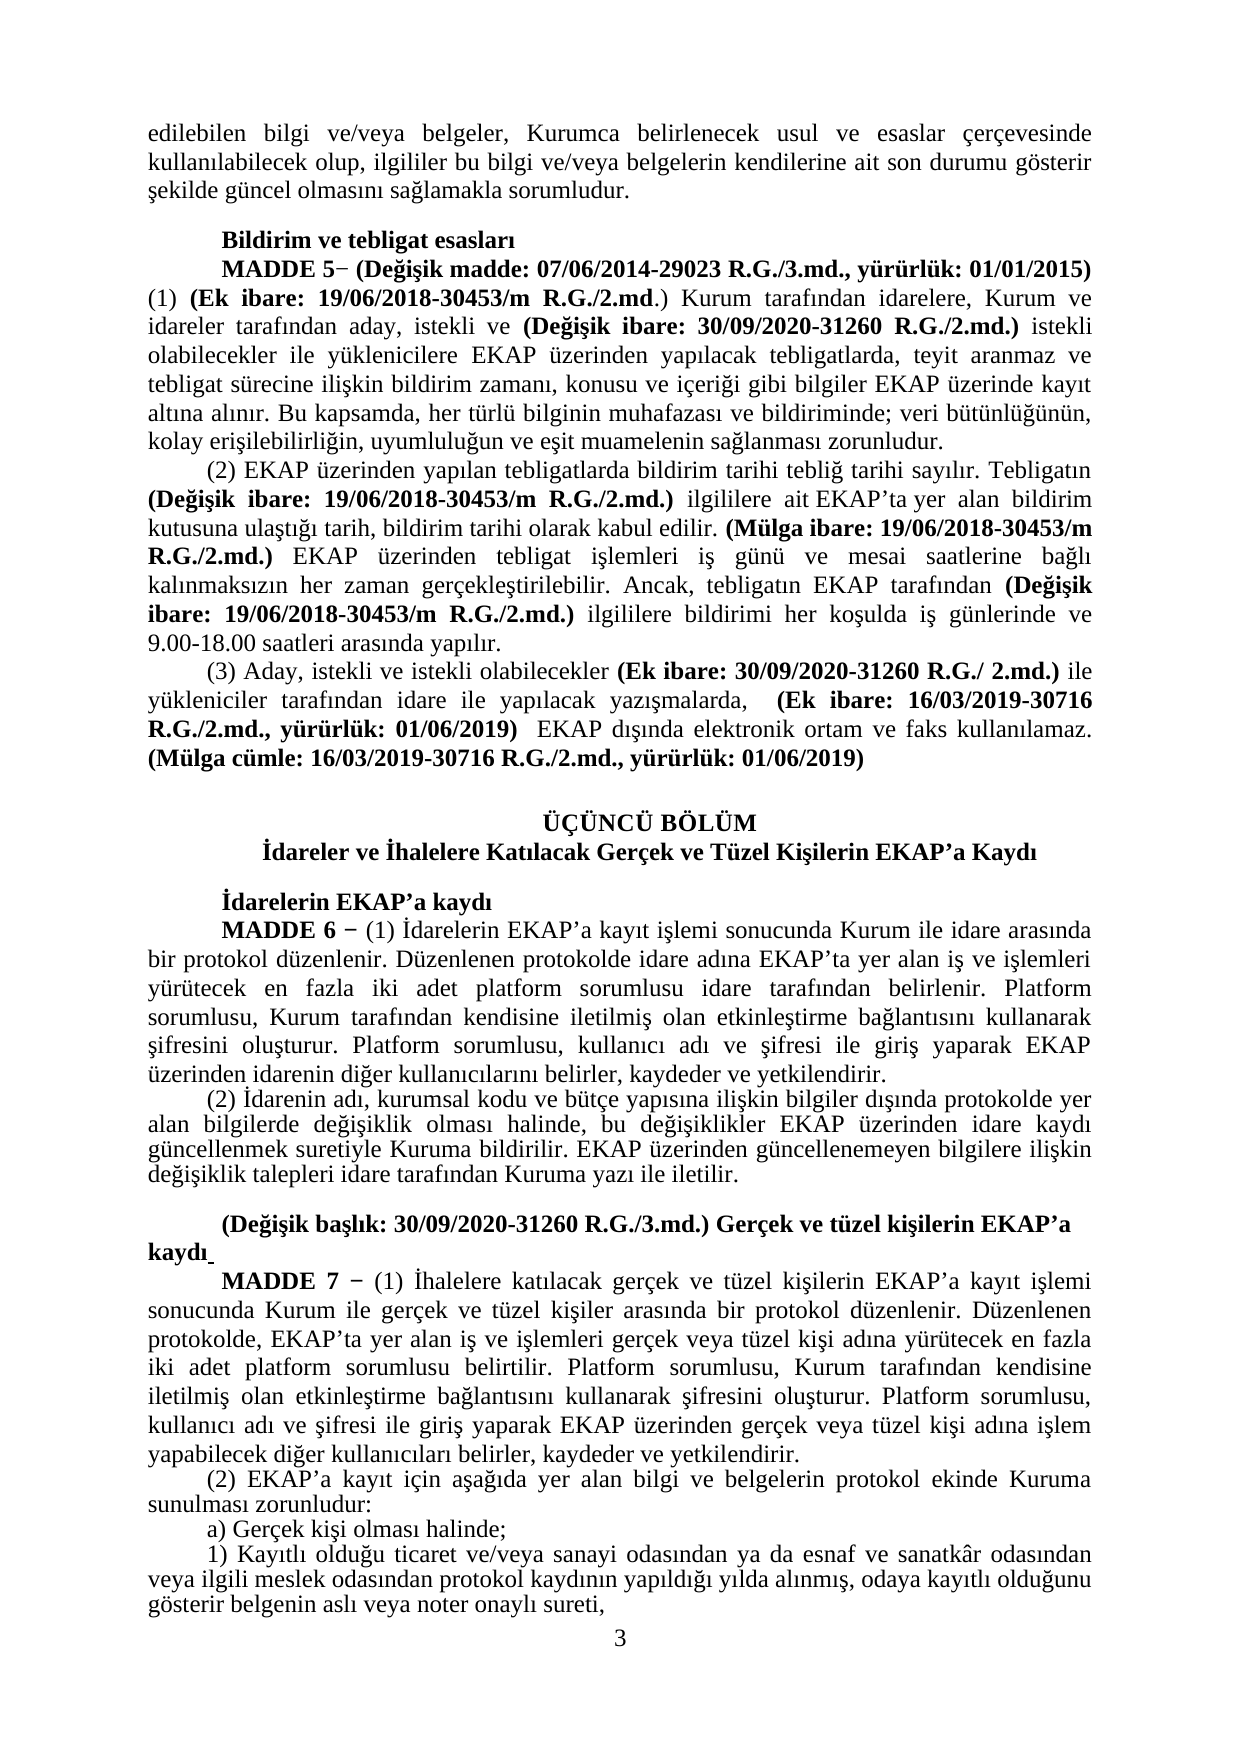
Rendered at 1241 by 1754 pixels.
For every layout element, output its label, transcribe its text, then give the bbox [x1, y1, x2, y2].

text (2) EKAP’a kayıt için aşağıda yer alan bilgi ve belgelerin protokol ekinde Kuruma sunulması zorunludur: [148, 1467, 1092, 1517]
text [148, 118, 1092, 204]
text 1) Kayıtlı olduğu ticaret ve/veya sanayi odasından ya da esnaf ve sanatkâr odasından veya ilgili meslek odasından protokol kaydının yapıldığı yılda alınmış, odaya kayıtlı olduğunu gösterir belgenin aslı veya noter onaylı sureti, [148, 1542, 1092, 1617]
text MADDE 5− (Değişik madde: 07/06/2014-29023 R.G./3.md., yürürlük: 01/01/2015) (1) (Ek ibare: 19/06/2018-30453/m R.G./2.md.) Kurum tarafından idarelere, Kurum ve idareler tarafından aday, istekli ve (Değişik ibare: 30/09/2020-31260 R.G./2.md.) istekli olabilecekler ile yüklenicilere EKAP üzerinden yapılacak tebligatlarda, teyit aranmaz ve tebligat sürecine ilişkin bildirim zamanı, konusu ve içeriği gibi bilgiler EKAP üzerinde kayıt altına alınır. Bu kapsamda, her türlü bilginin muhafazası ve bildiriminde; veri bütünlüğünün, kolay erişilebilirliğin, uyumluluğun ve eşit muamelenin sağlanması zorunludur. [148, 254, 1092, 455]
text a) Gerçek kişi olması halinde; [148, 1517, 1092, 1542]
text (2) İdarenin adı, kurumsal kodu ve bütçe yapısına ilişkin bilgiler dışında protokolde yer alan bilgilerde değişiklik olması halinde, bu değişiklikler EKAP üzerinden idare kaydı güncellenmek suretiyle Kuruma bildirilir. EKAP üzerinden güncellenemeyen bilgilere ilişkin değişiklik talepleri idare tarafından Kuruma yazı ile iletilir. [148, 1088, 1092, 1188]
text (2) EKAP üzerinden yapılan tebligatlarda bildirim tarihi tebliğ tarihi sayılır. Tebligatın (Değişik ibare: 19/06/2018-30453/m R.G./2.md.) ilgililere ait EKAP’ta yer alan bildirim kutusuna ulaştığı tarih, bildirim tarihi olarak kabul edilir. (Mülga ibare: 19/06/2018-30453/m R.G./2.md.) EKAP üzerinden tebligat işlemleri iş günü ve mesai saatlerine bağlı kalınmaksızın her zaman gerçekleştirilebilir. Ancak, tebligatın EKAP tarafından (Değişik ibare: 19/06/2018-30453/m R.G./2.md.) ilgililere bildirimi her koşulda iş günlerinde ve 9.00-18.00 saatleri arasında yapılır. [148, 455, 1092, 656]
text MADDE 7 − (1) İhalelere katılacak gerçek ve tüzel kişilerin EKAP’a kayıt işlemi sonucunda Kurum ile gerçek ve tüzel kişiler arasında bir protokol düzenlenir. Düzenlenen protokolde, EKAP’ta yer alan iş ve işlemleri gerçek veya tüzel kişi adına yürütecek en fazla iki adet platform sorumlusu belirtilir. Platform sorumlusu, Kurum tarafından kendisine iletilmiş olan etkinleştirme bağlantısını kullanarak şifresini oluşturur. Platform sorumlusu, kullanıcı adı ve şifresi ile giriş yaparak EKAP üzerinden gerçek veya tüzel kişi adına işlem yapabilecek diğer kullanıcıları belirler, kaydeder ve yetkilendirir. [148, 1266, 1092, 1467]
subtitle İdareler ve İhalelere Katılacak Gerçek ve Tüzel Kişilerin EKAP’a Kaydı [148, 837, 1092, 866]
subtitle (Değişik başlık: 30/09/2020-31260 R.G./3.md.) Gerçek ve tüzel kişilerin EKAP’a kaydı [148, 1209, 1092, 1266]
subtitle İdarelerin EKAP’a kaydı [148, 887, 1092, 915]
text MADDE 6 − (1) İdarelerin EKAP’a kayıt işlemi sonucunda Kurum ile idare arasında bir protokol düzenlenir. Düzenlenen protokolde idare adına EKAP’ta yer alan iş ve işlemleri yürütecek en fazla iki adet platform sorumlusu idare tarafından belirlenir. Platform sorumlusu, Kurum tarafından kendisine iletilmiş olan etkinleştirme bağlantısını kullanarak şifresini oluşturur. Platform sorumlusu, kullanıcı adı ve şifresi ile giriş yaparak EKAP üzerinden idarenin diğer kullanıcılarını belirler, kaydeder ve yetkilendirir. [148, 915, 1092, 1088]
subtitle Bildirim ve tebligat esasları [148, 225, 1092, 254]
text (3) Aday, istekli ve istekli olabilecekler (Ek ibare: 30/09/2020-31260 R.G./ 2.md.) ile yükleniciler tarafından idare ile yapılacak yazışmalarda, (Ek ibare: 16/03/2019-30716 R.G./2.md., yürürlük: 01/06/2019) EKAP dışında elektronik ortam ve faks kullanılamaz. (Mülga cümle: 16/03/2019-30716 R.G./2.md., yürürlük: 01/06/2019) [148, 656, 1092, 771]
subtitle ÜÇÜNCÜ BÖLÜM [148, 808, 1092, 837]
